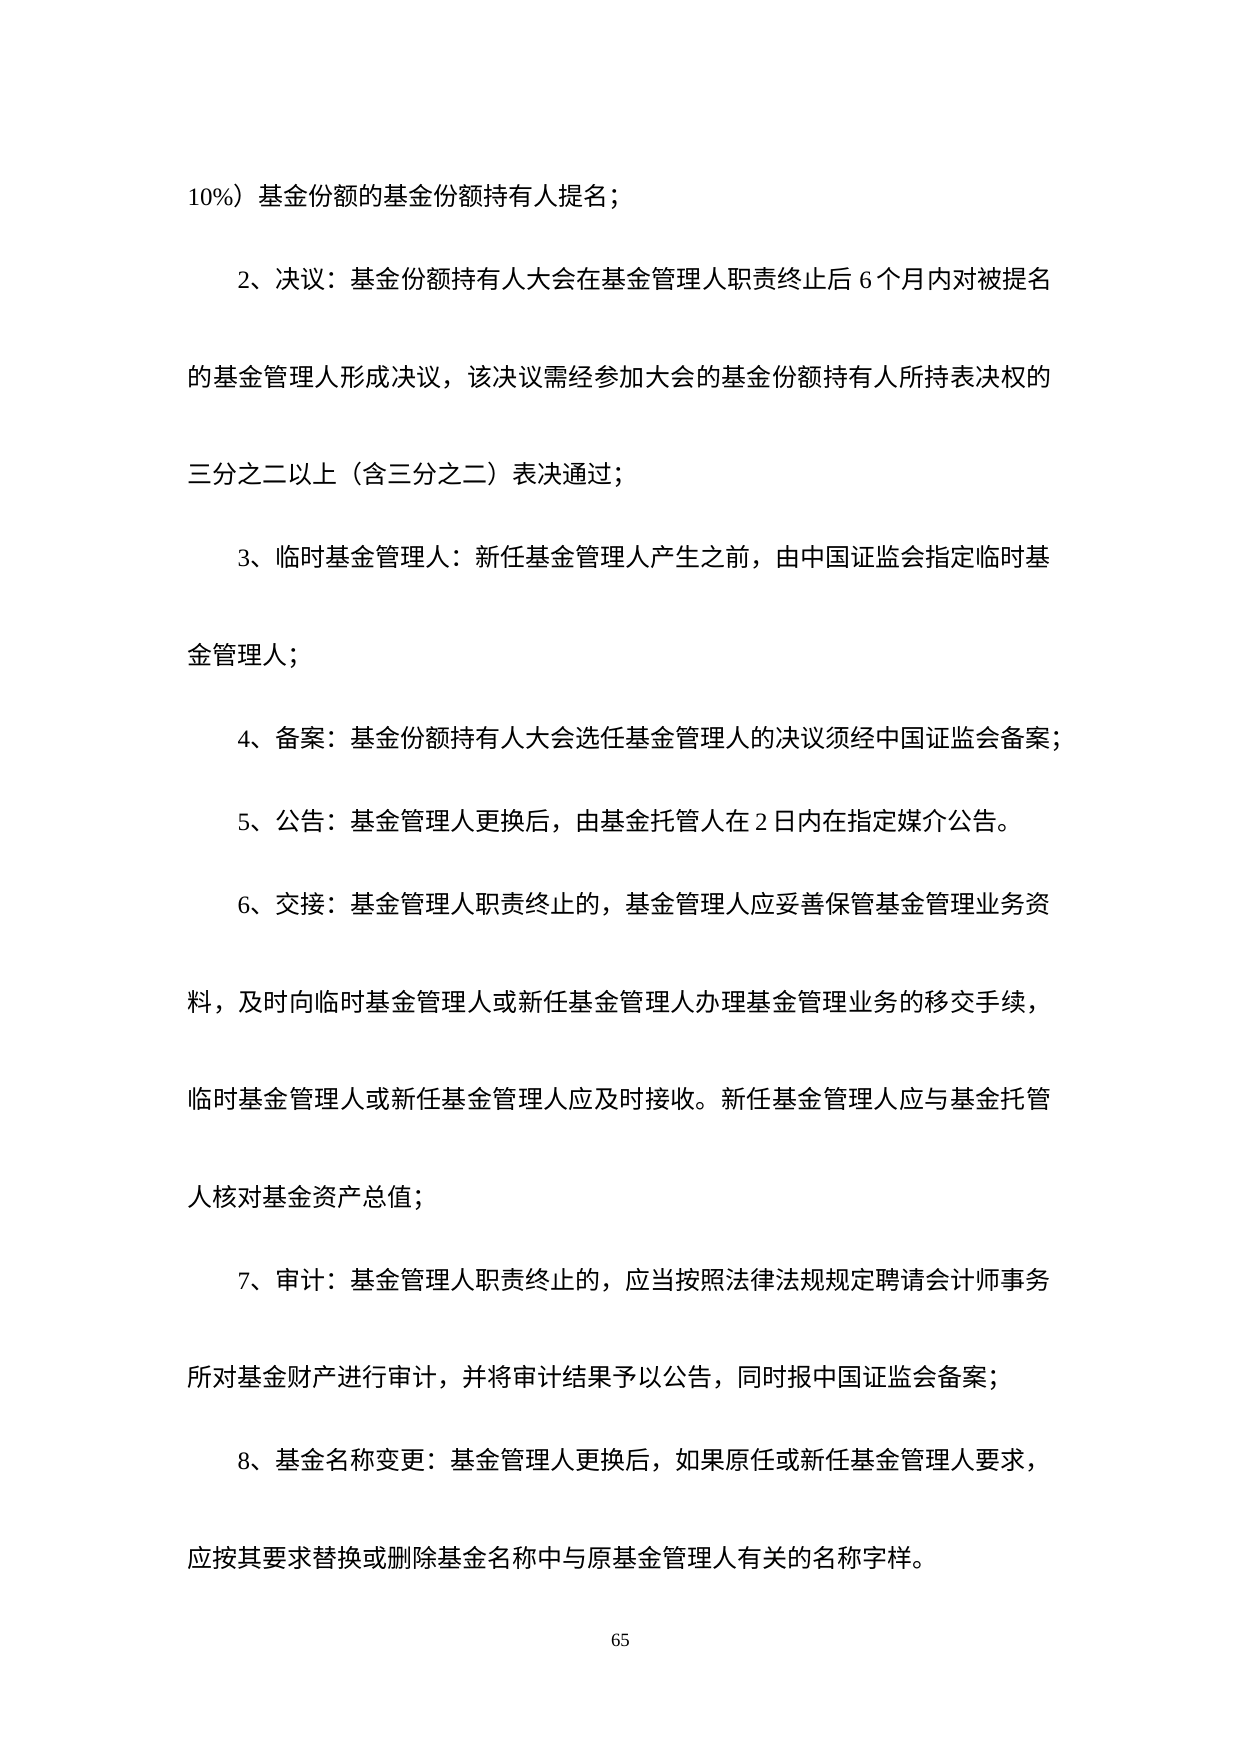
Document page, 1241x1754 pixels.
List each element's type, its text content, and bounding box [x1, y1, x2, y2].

text 6、交接：基金管理人职责终止的，基金管理人应妥善保管基金管理业务资料，及时向临时基金管理人或新任基金管理人办理基金管理业务的移交手续，临时基金管理人或新任基金管理人应及时接收。新任基金管理人应与基金托管人核对基金资产总值； [187, 870, 1053, 1228]
text 3、临时基金管理人：新任基金管理人产生之前，由中国证监会指定临时基金管理人； [187, 523, 1053, 686]
text 7、审计：基金管理人职责终止的，应当按照法律法规规定聘请会计师事务所对基金财产进行审计，并将审计结果予以公告，同时报中国证监会备案； [187, 1246, 1053, 1408]
text 8、基金名称变更：基金管理人更换后，如果原任或新任基金管理人要求，应按其要求替换或删除基金名称中与原基金管理人有关的名称字样。 [187, 1426, 1053, 1589]
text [187, 162, 1053, 227]
text 2、决议：基金份额持有人大会在基金管理人职责终止后6个月内对被提名的基金管理人形成决议，该决议需经参加大会的基金份额持有人所持表决权的三分之二以上（含三分之二）表决通过； [187, 245, 1053, 505]
text 4、备案：基金份额持有人大会选任基金管理人的决议须经中国证监会备案； [187, 704, 1053, 769]
text 5、公告：基金管理人更换后，由基金托管人在2日内在指定媒介公告。 [187, 787, 1053, 852]
